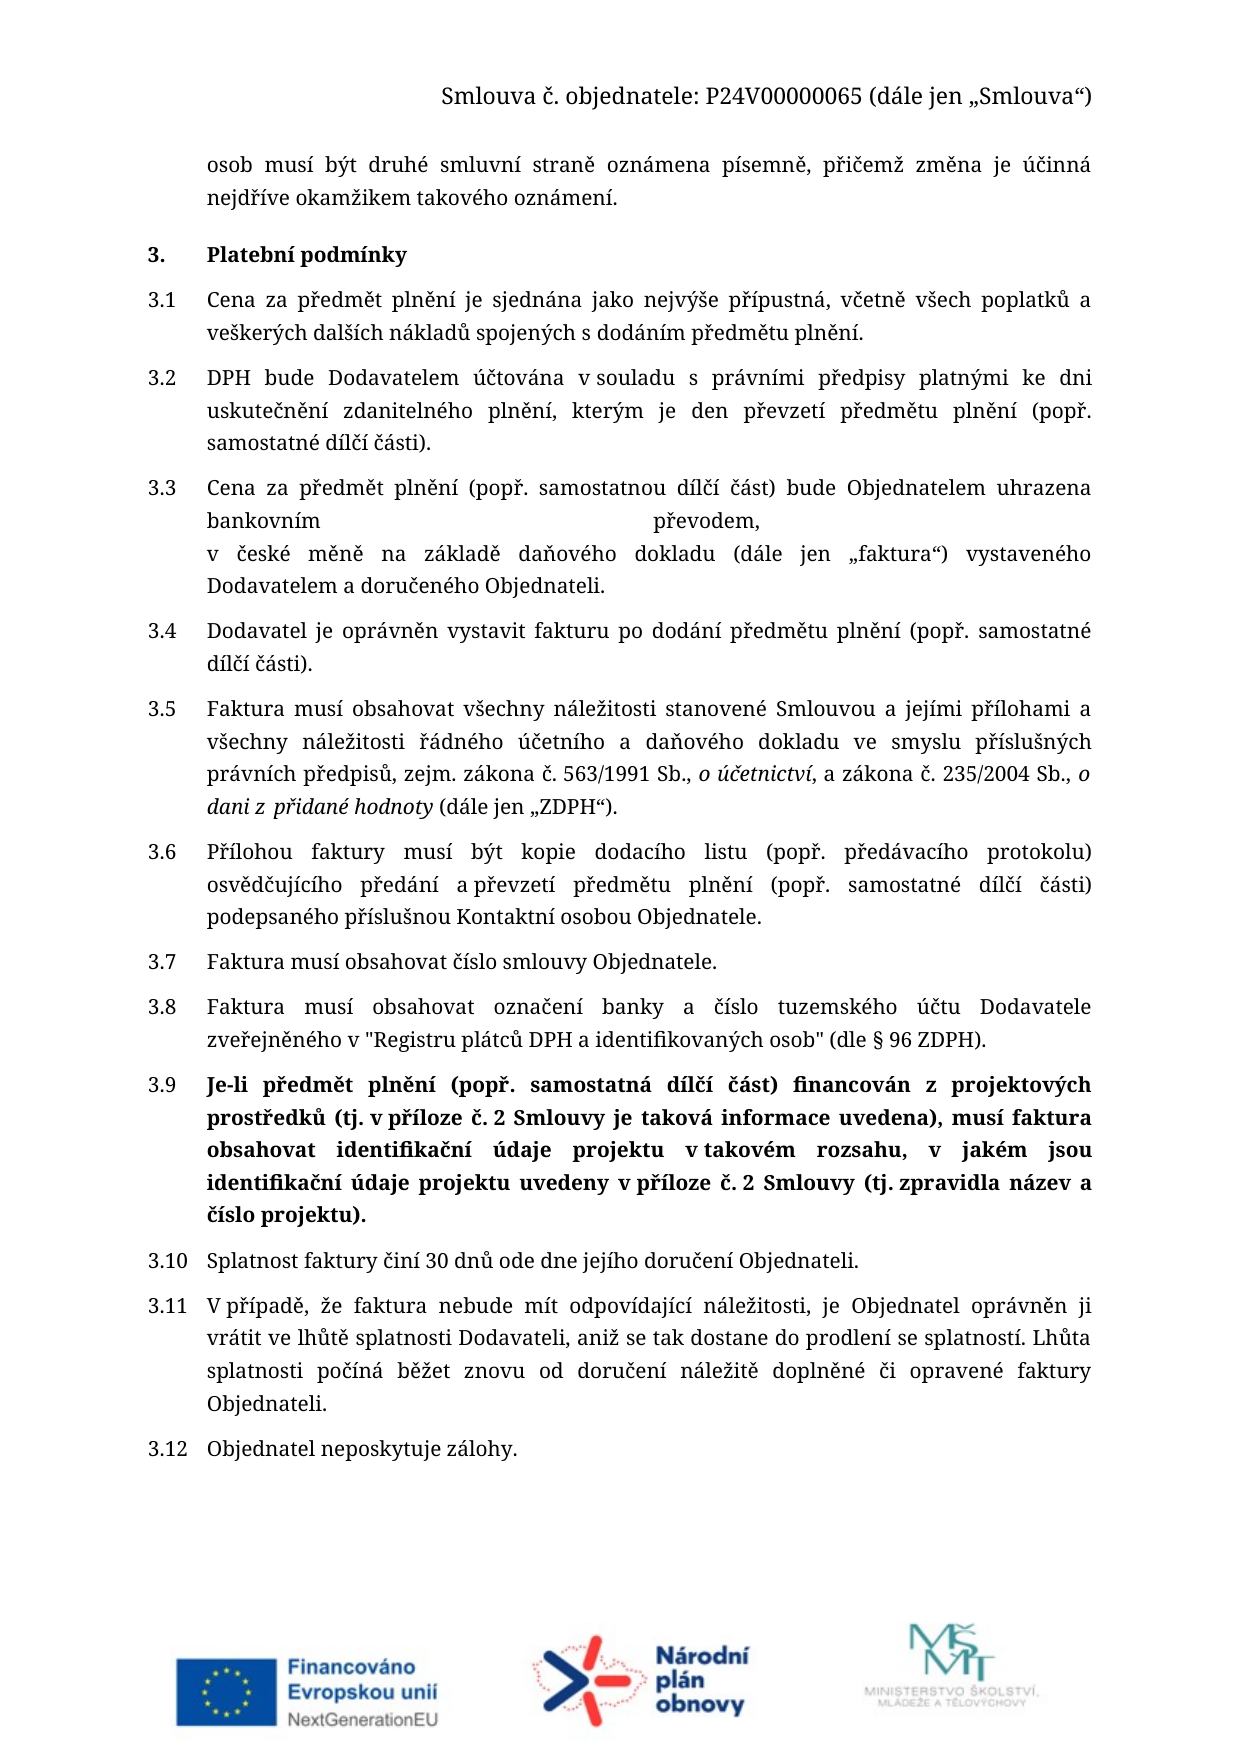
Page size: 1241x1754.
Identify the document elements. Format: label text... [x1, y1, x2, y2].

list Cena za předmět plnění (popř. samostatnou dílčí část) bude Objednatelem uhrazena bankovním převodem, v české měně na základě daňového dokladu (dále jen „faktura“) vystaveného Dodavatelem a doručeného Objednateli. [148, 473, 1093, 600]
list Faktura musí obsahovat všechny náležitosti stanovené Smlouvou a jejími přílohami a všechny náležitosti řádného účetního a daňového dokladu ve smyslu příslušných právních předpisů, zejm. zákona č. 563/1991 Sb., o účetnictví, a zákona č. 235/2004 Sb., o dani z přidané hodnoty (dále jen „ZDPH“). [148, 694, 1093, 820]
list V případě, že faktura nebude mít odpovídající náležitosti, je Objednatel oprávněn ji vrátit ve lhůtě splatnosti Dodavateli, aniž se tak dostane do prodlení se splatností. Lhůta splatnosti počíná běžet znovu od doručení náležitě doplněné či opravené faktury Objednateli. [148, 1291, 1093, 1417]
picture [147, 1577, 1093, 1754]
list Cena za předmět plnění je sjednána jako nejvýše přípustná, včetně všech poplatků a veškerých dalších nákladů spojených s dodáním předmětu plnění. [148, 286, 1093, 347]
list DPH bude Dodavatelem účtována v souladu s právními předpisy platnými ke dni uskutečnění zdanitelného plnění, kterým je den převzetí předmětu plnění (popř. samostatné dílčí části). [148, 363, 1093, 457]
list Dodavatel je oprávněn vystavit fakturu po dodání předmětu plnění (popř. samostatné dílčí části). [148, 616, 1093, 677]
list Přílohou faktury musí být kopie dodacího listu (popř. předávacího protokolu) osvědčujícího předání a převzetí předmětu plnění (popř. samostatné dílčí části) podepsaného příslušnou Kontaktní osobou Objednatele. [148, 837, 1093, 931]
list Je-li předmět plnění (popř. samostatná dílčí část) financován z projektových prostředků (tj. v příloze č. 2 Smlouvy je taková informace uvedena), musí faktura obsahovat identifikační údaje projektu v takovém rozsahu, v jakém jsou identifikační údaje projektu uvedeny v příloze č. 2 Smlouvy (tj. zpravidla název a číslo projektu). [148, 1070, 1093, 1229]
list Faktura musí obsahovat označení banky a číslo tuzemského účtu Dodavatele zveřejněného v "Registru plátců DPH a identifikovaných osob" (dle § 96 ZDPH). [148, 992, 1093, 1053]
list Splatnost faktury činí 30 dnů ode dne jejího doručení Objednateli. [148, 1246, 1093, 1274]
list Platební podmínky [148, 240, 1093, 269]
list Faktura musí obsahovat číslo smlouvy Objednatele. [148, 947, 1093, 976]
list Objednatel neposkytuje zálohy. [148, 1434, 1093, 1462]
